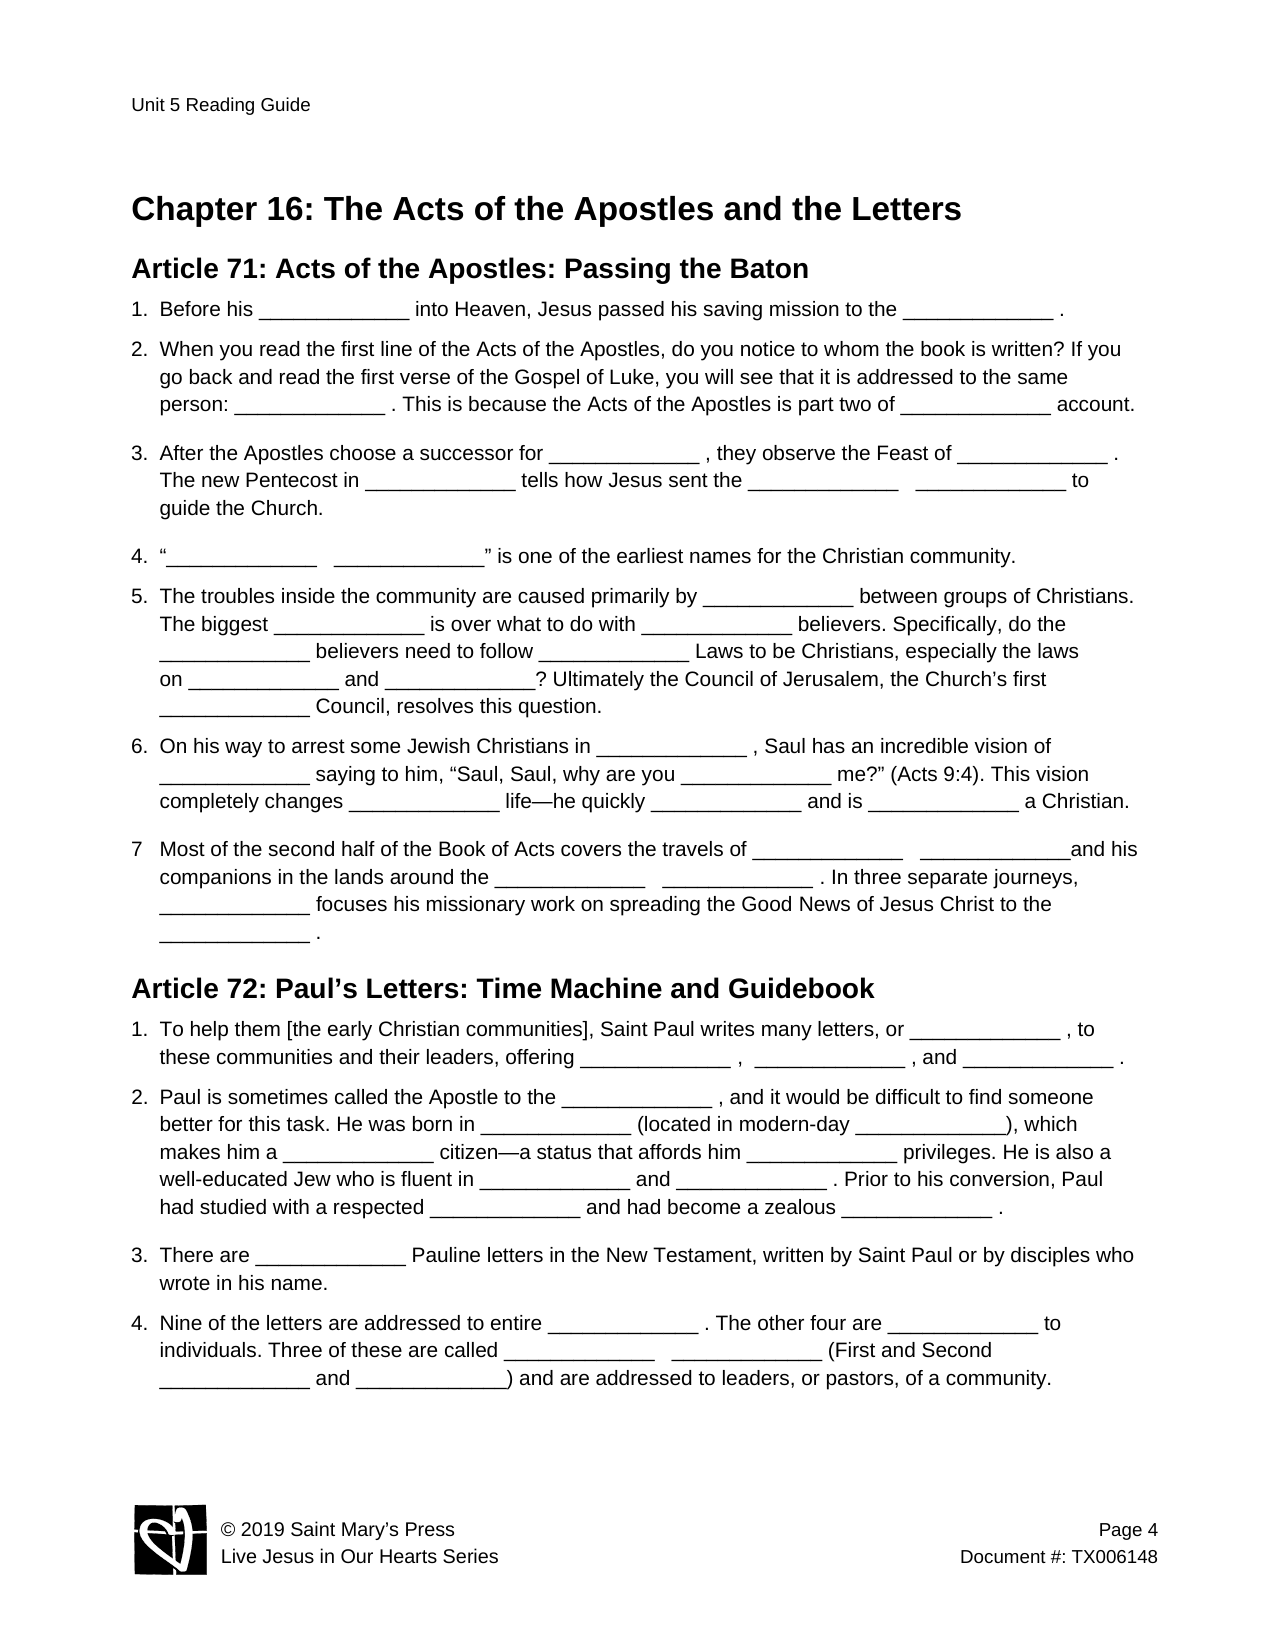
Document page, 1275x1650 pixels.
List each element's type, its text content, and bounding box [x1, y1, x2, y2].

list When you read the first line of the Acts of the Apostles, do you notice to whom the book is written? If you go back and read the first verse of the Gospel of Luke, you will see that it is addressed to the same person: _____________ . This is because the Acts of the Apostles is part two of _____________ account. [131, 337, 1144, 416]
list 4. Nine of the letters are addressed to entire _____________ . The other four are _____________ to individuals. Three of these are called _____________ _____________ (First and Second _____________ and _____________) and are addressed to leaders, or pastors, of a community. [131, 1311, 1144, 1389]
text Article 71: Acts of the Apostles: Passing the Baton [131, 252, 1144, 285]
list 1. To help them [the early Christian communities], Saint Paul writes many letters, or _____________ , to these communities and their leaders, offering _____________ , _____________ , and _____________ . [131, 1017, 1144, 1069]
list The troubles inside the community are caused primarily by _____________ between groups of Christians. The biggest _____________ is over what to do with _____________ believers. Specifically, do the _____________ believers need to follow _____________ Laws to be Christians, especially the laws on _____________ and _____________? Ultimately the Council of Jerusalem, the Church’s first _____________ Council, resolves this question. [131, 584, 1144, 718]
list 3. There are _____________ Pauline letters in the New Testament, written by Saint Paul or by disciples who wrote in his name. [131, 1243, 1144, 1294]
list Before his _____________ into Heaven, Jesus passed his saving mission to the _____________ . [131, 297, 1144, 321]
list 2. Paul is sometimes called the Apostle to the _____________ , and it would be difficult to find someone better for this task. He was born in _____________ (located in modern-day _____________), which makes him a _____________ citizen—a status that affords him _____________ privileges. He is also a well-educated Jew who is fluent in _____________ and _____________ . Prior to his conversion, Paul had studied with a respected _____________ and had become a zealous _____________ . [131, 1085, 1144, 1219]
text Chapter 16: The Acts of the Apostles and the Letters [131, 189, 1144, 227]
list On his way to arrest some Jewish Christians in _____________ , Saul has an incredible vision of _____________ saying to him, “Saul, Saul, why are you _____________ me?” (Acts 9:4). This vision completely changes _____________ life—he quickly _____________ and is _____________ a Christian. [131, 734, 1144, 813]
list 7 Most of the second half of the Book of Acts covers the travels of _____________ _____________and his companions in the lands around the _____________ _____________ . In three separate journeys, _____________ focuses his missionary work on spreading the Good News of Jesus Christ to the _____________ . [131, 837, 1144, 944]
text Article 72: Paul’s Letters: Time Machine and Guidebook [131, 972, 1144, 1005]
list “_____________ _____________” is one of the earliest names for the Christian community. [131, 544, 1144, 568]
list After the Apostles choose a successor for _____________ , they observe the Feast of _____________ . The new Pentecost in _____________ tells how Jesus sent the _____________ _____________ to guide the Church. [131, 441, 1144, 519]
